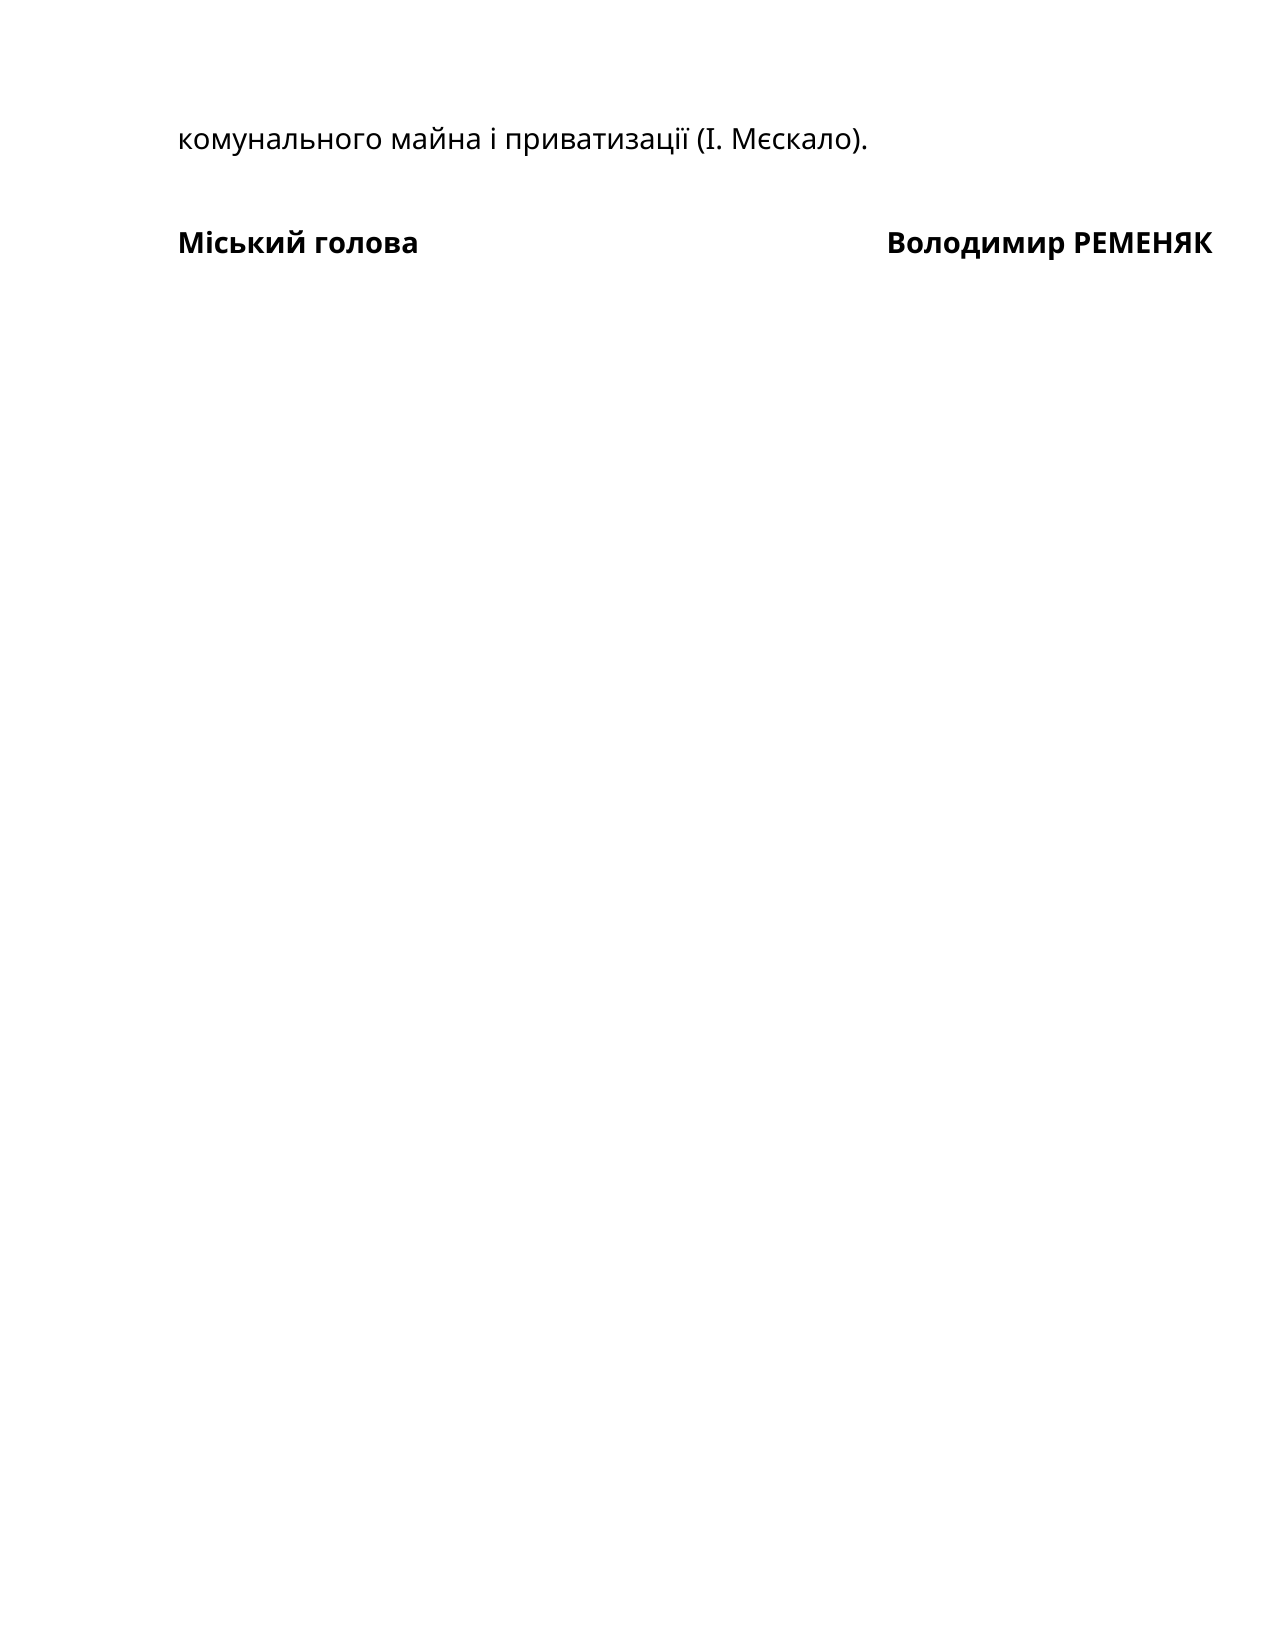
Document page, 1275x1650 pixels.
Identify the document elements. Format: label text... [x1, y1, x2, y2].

text Міський голова Володимир РЕМЕНЯК [177, 222, 1216, 262]
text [177, 118, 1216, 158]
